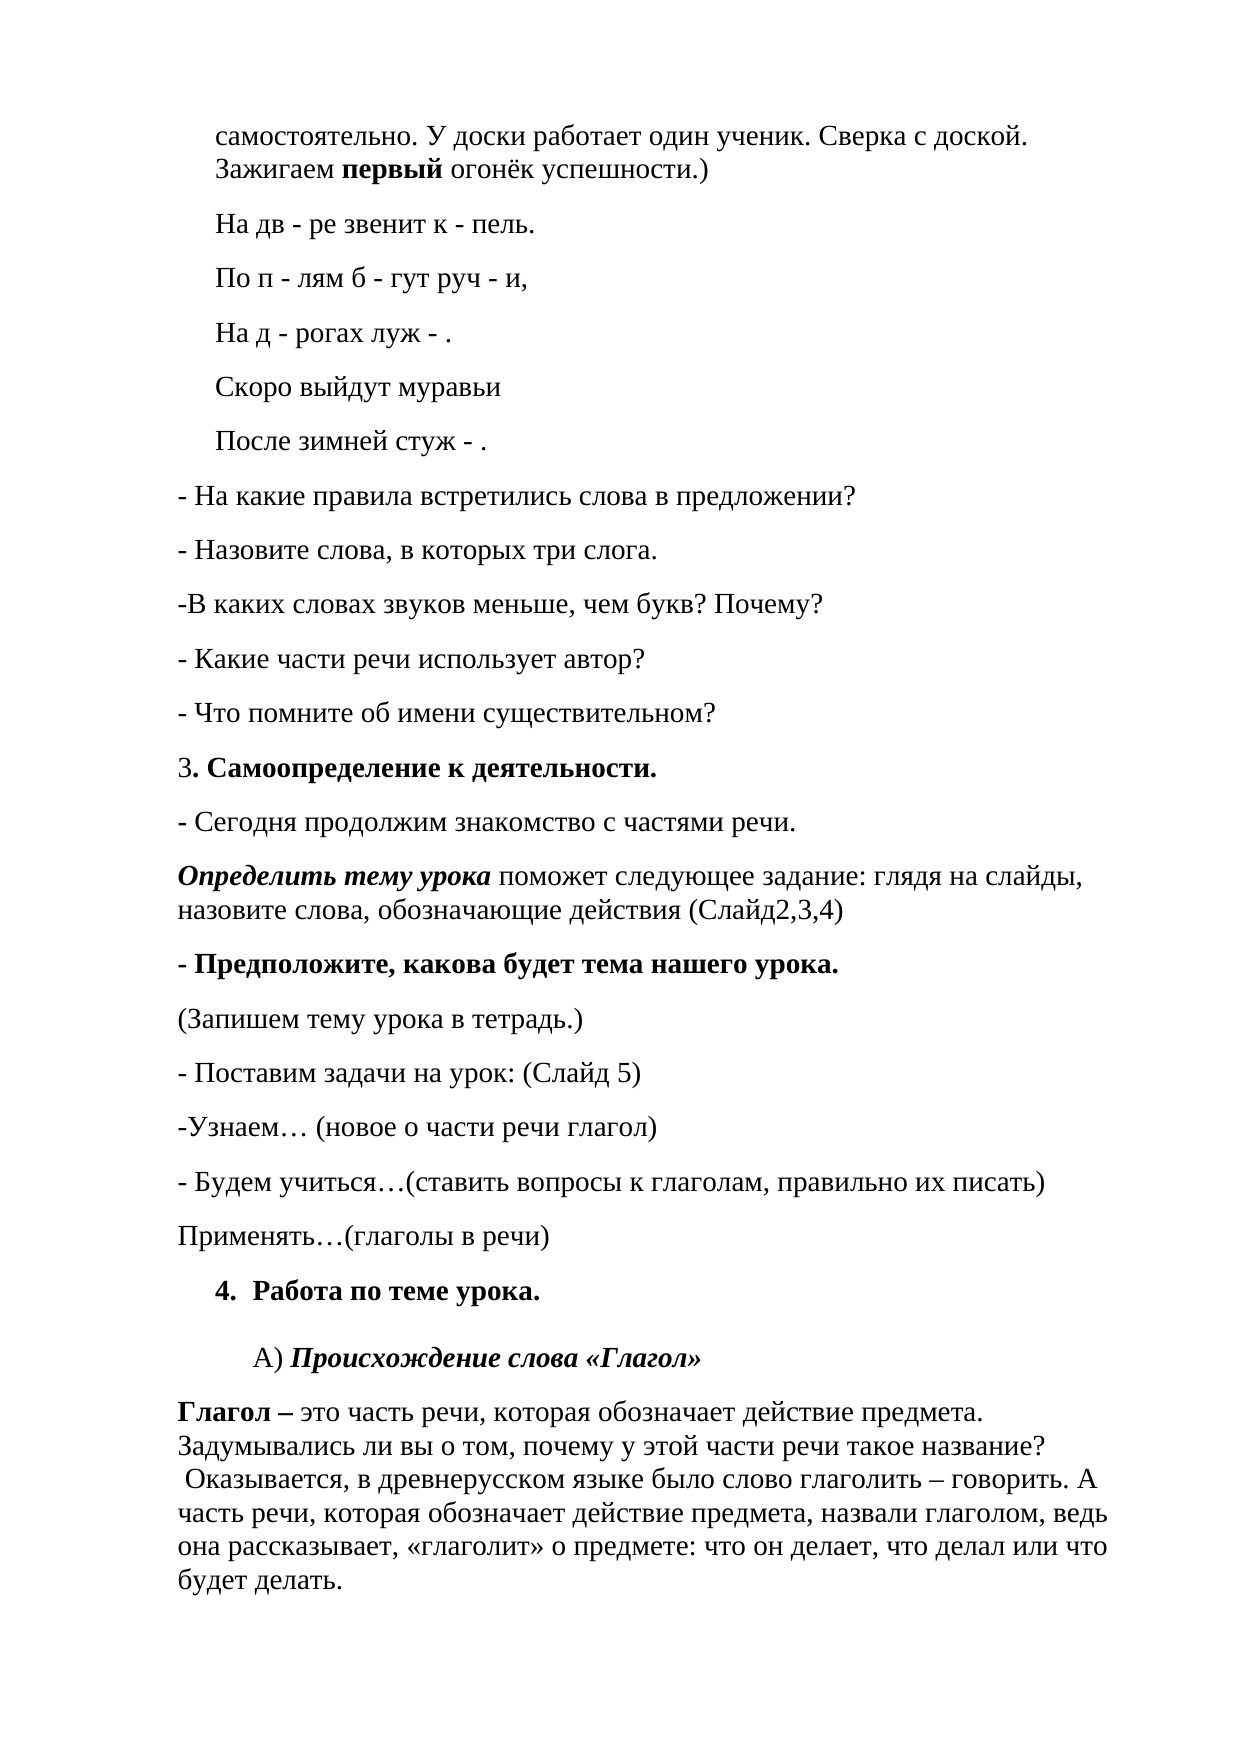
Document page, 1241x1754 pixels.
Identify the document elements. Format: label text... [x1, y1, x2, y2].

text Глагол – это часть речи, которая обозначает действие предмета. Задумывались ли вы о том, почему у этой части речи такое название? [177, 1394, 1152, 1461]
text Применять…(глаголы в речи) [177, 1218, 1152, 1252]
text - На какие правила встретились слова в предложении? [177, 478, 1152, 511]
text (Запишем тему урока в тетрадь.) [177, 1001, 1152, 1034]
text Оказывается, в древнерусском языке было слово глаголить – говорить. А часть речи, которая обозначает действие предмета, назвали глаголом, ведь она рассказывает, «глаголит» о предмете: что он делает, что делал или что будет делать. [177, 1461, 1152, 1595]
text -В каких словах звуков меньше, чем букв? Почему? [177, 587, 1152, 620]
text - Предположите, какова будет тема нашего урока. [177, 946, 1152, 980]
text - Поставим задачи на урок: (Слайд 5) [177, 1055, 1152, 1089]
text На дв - ре звенит к - пель. [215, 206, 1152, 239]
text - Что помните об имени существительном? [177, 695, 1152, 729]
text После зимней стуж - . [215, 423, 1152, 457]
list А) Происхождение слова «Глагол» [252, 1340, 1152, 1373]
text - Будем учиться…(ставить вопросы к глаголам, правильно их писать) [177, 1164, 1152, 1197]
text - Какие части речи использует автор? [177, 641, 1152, 674]
list Работа по теме урока. [215, 1273, 1152, 1306]
text - Сегодня продолжим знакомство с частями речи. [177, 804, 1152, 838]
text По п - лям б - гут руч - и, [215, 260, 1152, 294]
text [215, 118, 1152, 185]
text - Назовите слова, в которых три слога. [177, 532, 1152, 566]
text Определить тему урока поможет следующее задание: глядя на слайды, назовите слова, обозначающие действия (Слайд2,3,4) [177, 858, 1152, 926]
text Скоро выйдут муравьи [215, 369, 1152, 403]
text На д - рогах луж - . [215, 315, 1152, 348]
text 3. Самоопределение к деятельности. [177, 750, 1152, 783]
text -Узнаем… (новое о части речи глагол) [177, 1109, 1152, 1143]
